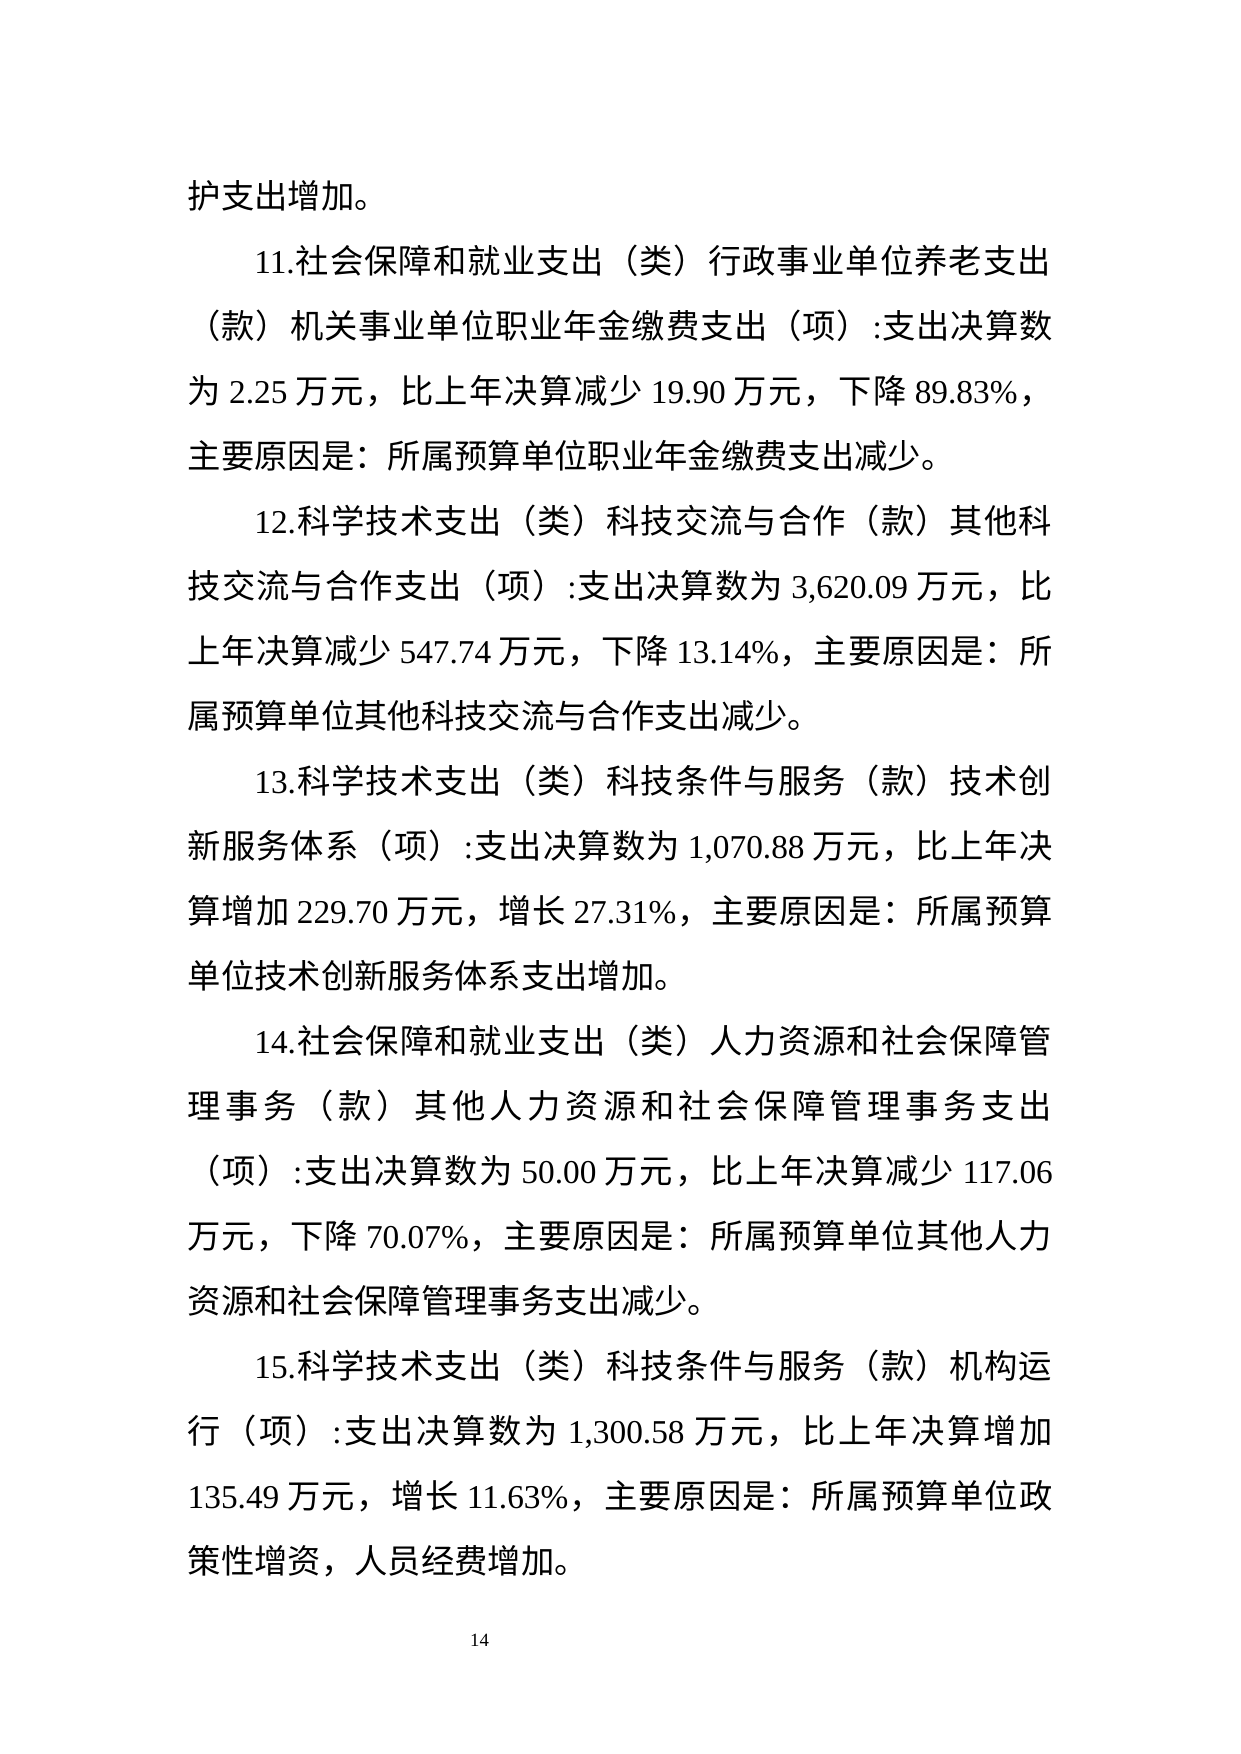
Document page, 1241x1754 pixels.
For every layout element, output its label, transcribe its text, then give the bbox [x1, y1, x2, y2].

text 11.社会保障和就业支出（类）行政事业单位养老支出（款）机关事业单位职业年金缴费支出（项）:支出决算数为2.25万元，比上年决算减少19.90万元，下降89.83%，主要原因是：所属预算单位职业年金缴费支出减少。 [187, 227, 1053, 487]
text 12.科学技术支出（类）科技交流与合作（款）其他科技交流与合作支出（项）:支出决算数为3,620.09万元，比上年决算减少547.74万元，下降13.14%，主要原因是：所属预算单位其他科技交流与合作支出减少。 [187, 487, 1053, 747]
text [187, 162, 1053, 227]
text 15.科学技术支出（类）科技条件与服务（款）机构运行（项）:支出决算数为1,300.58万元，比上年决算增加135.49万元，增长11.63%，主要原因是：所属预算单位政策性增资，人员经费增加。 [187, 1332, 1053, 1592]
text 13.科学技术支出（类）科技条件与服务（款）技术创新服务体系（项）:支出决算数为1,070.88万元，比上年决算增加229.70万元，增长27.31%，主要原因是：所属预算单位技术创新服务体系支出增加。 [187, 747, 1053, 1007]
text 14.社会保障和就业支出（类）人力资源和社会保障管理事务（款）其他人力资源和社会保障管理事务支出（项）:支出决算数为50.00万元，比上年决算减少117.06万元，下降70.07%，主要原因是：所属预算单位其他人力资源和社会保障管理事务支出减少。 [187, 1007, 1053, 1332]
